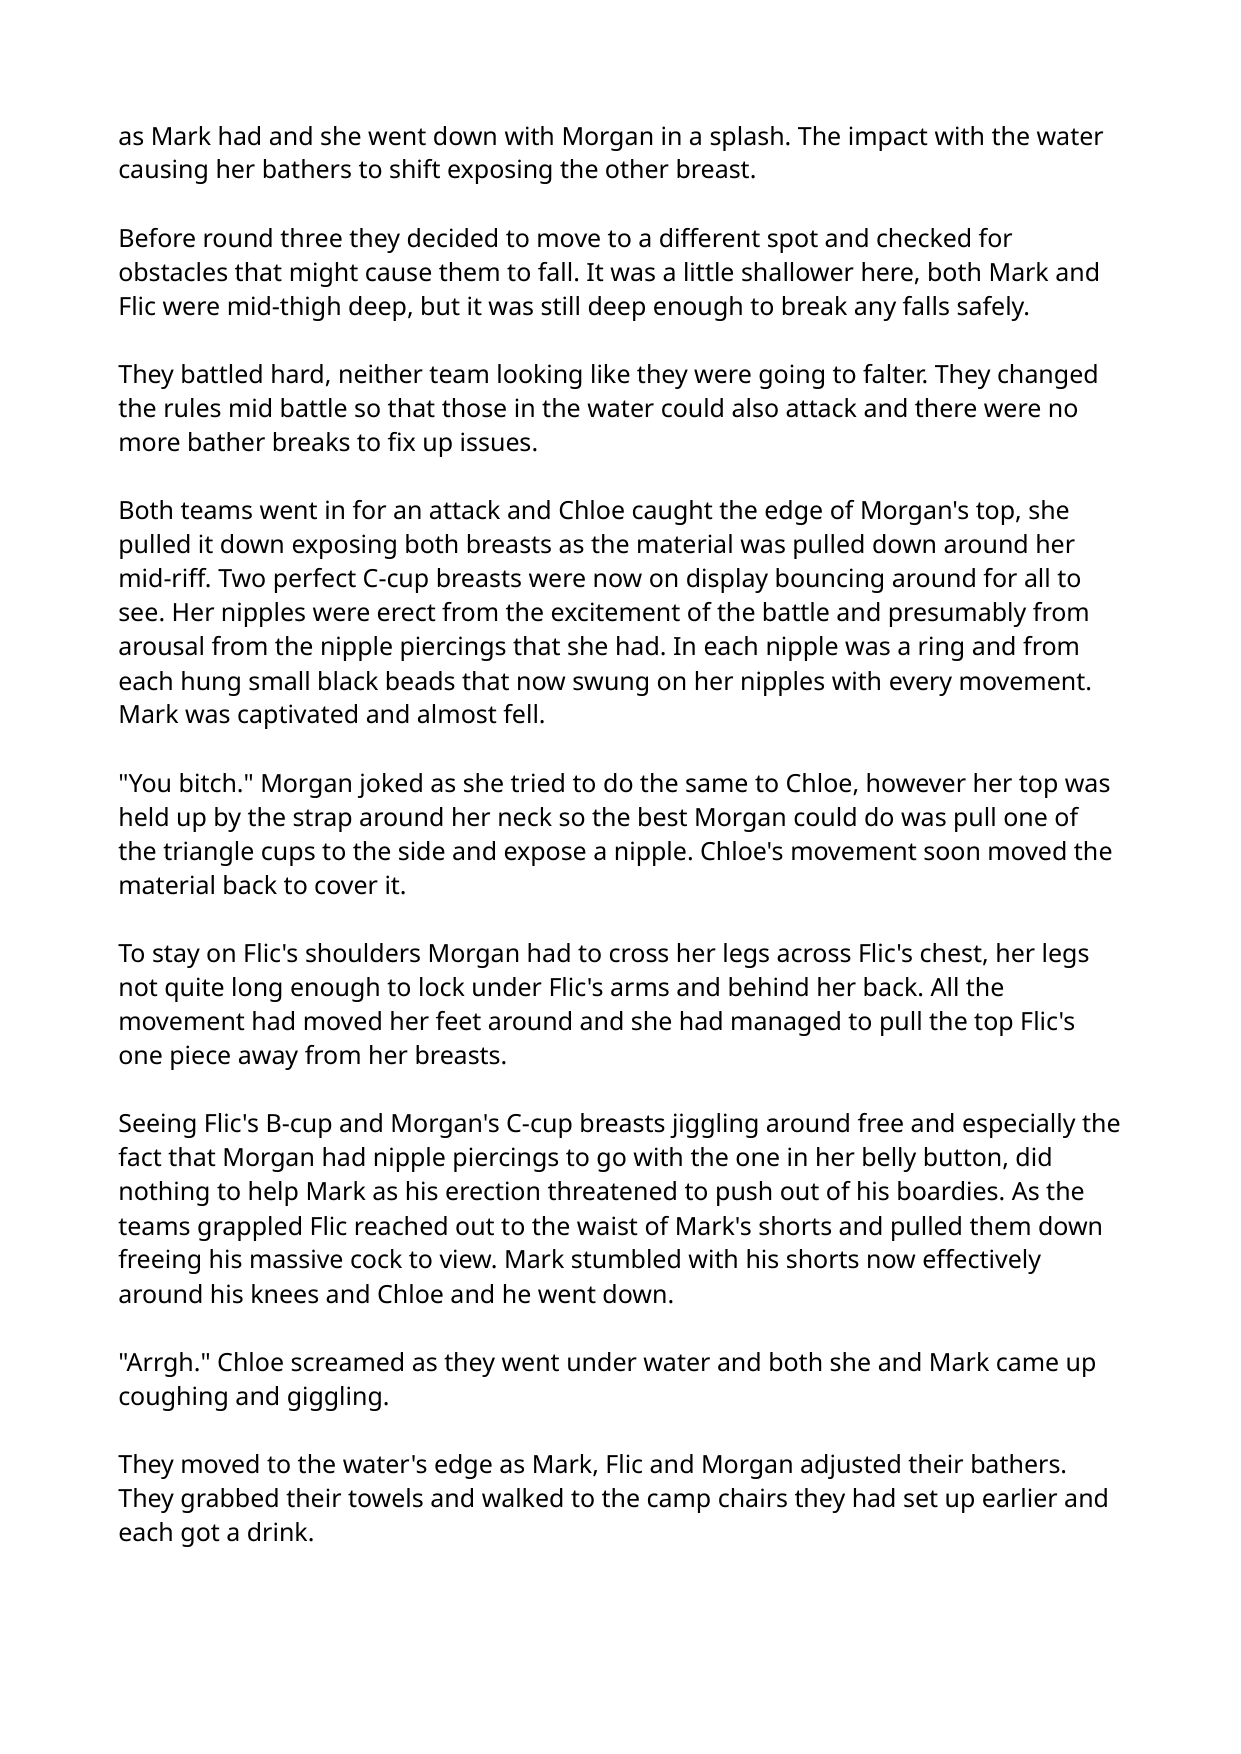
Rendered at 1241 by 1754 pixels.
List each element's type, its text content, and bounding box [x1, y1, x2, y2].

text To stay on Flic's shoulders Morgan had to cross her legs across Flic's chest, her legs not quite long enough to lock under Flic's arms and behind her back. All the movement had moved her feet around and she had managed to pull the top Flic's one piece away from her breasts. [118, 936, 1122, 1072]
text Seeing Flic's B-cup and Morgan's C-cup breasts jiggling around free and especially the fact that Morgan had nipple piercings to go with the one in her belly button, did nothing to help Mark as his erection threatened to push out of his boardies. As the teams grappled Flic reached out to the waist of Mark's shorts and pulled them down freeing his massive cock to view. Mark stumbled with his shorts now effectively around his knees and Chloe and he went down. [118, 1106, 1122, 1310]
text "You bitch." Morgan joked as she tried to do the same to Chloe, however her top was held up by the strap around her neck so the best Morgan could do was pull one of the triangle cups to the side and expose a nipple. Chloe's movement soon moved the material back to cover it. [118, 765, 1122, 902]
text "Arrgh." Chloe screamed as they went under water and both she and Mark came up coughing and giggling. [118, 1344, 1122, 1412]
text Both teams went in for an attack and Chloe caught the edge of Morgan's top, she pulled it down exposing both breasts as the material was pulled down around her mid-riff. Two perfect C-cup breasts were now on display bouncing around for all to see. Her nipples were erect from the excitement of the battle and presumably from arousal from the nipple piercings that she had. In each nipple was a ring and from each hung small black beads that now swung on her nipples with every movement. Mark was captivated and almost fell. [118, 493, 1122, 731]
text Before round three they decided to move to a different spot and checked for obstacles that might cause them to fall. It was a little shallower here, both Mark and Flic were mid-thigh deep, but it was still deep enough to break any falls safely. [118, 220, 1122, 322]
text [118, 118, 1122, 186]
text They battled hard, neither team looking like they were going to falter. They changed the rules mid battle so that those in the water could also attack and there were no more bather breaks to fix up issues. [118, 357, 1122, 459]
text They moved to the water's edge as Mark, Flic and Morgan adjusted their bathers. They grabbed their towels and walked to the camp chairs they had set up earlier and each got a drink. [118, 1447, 1122, 1549]
